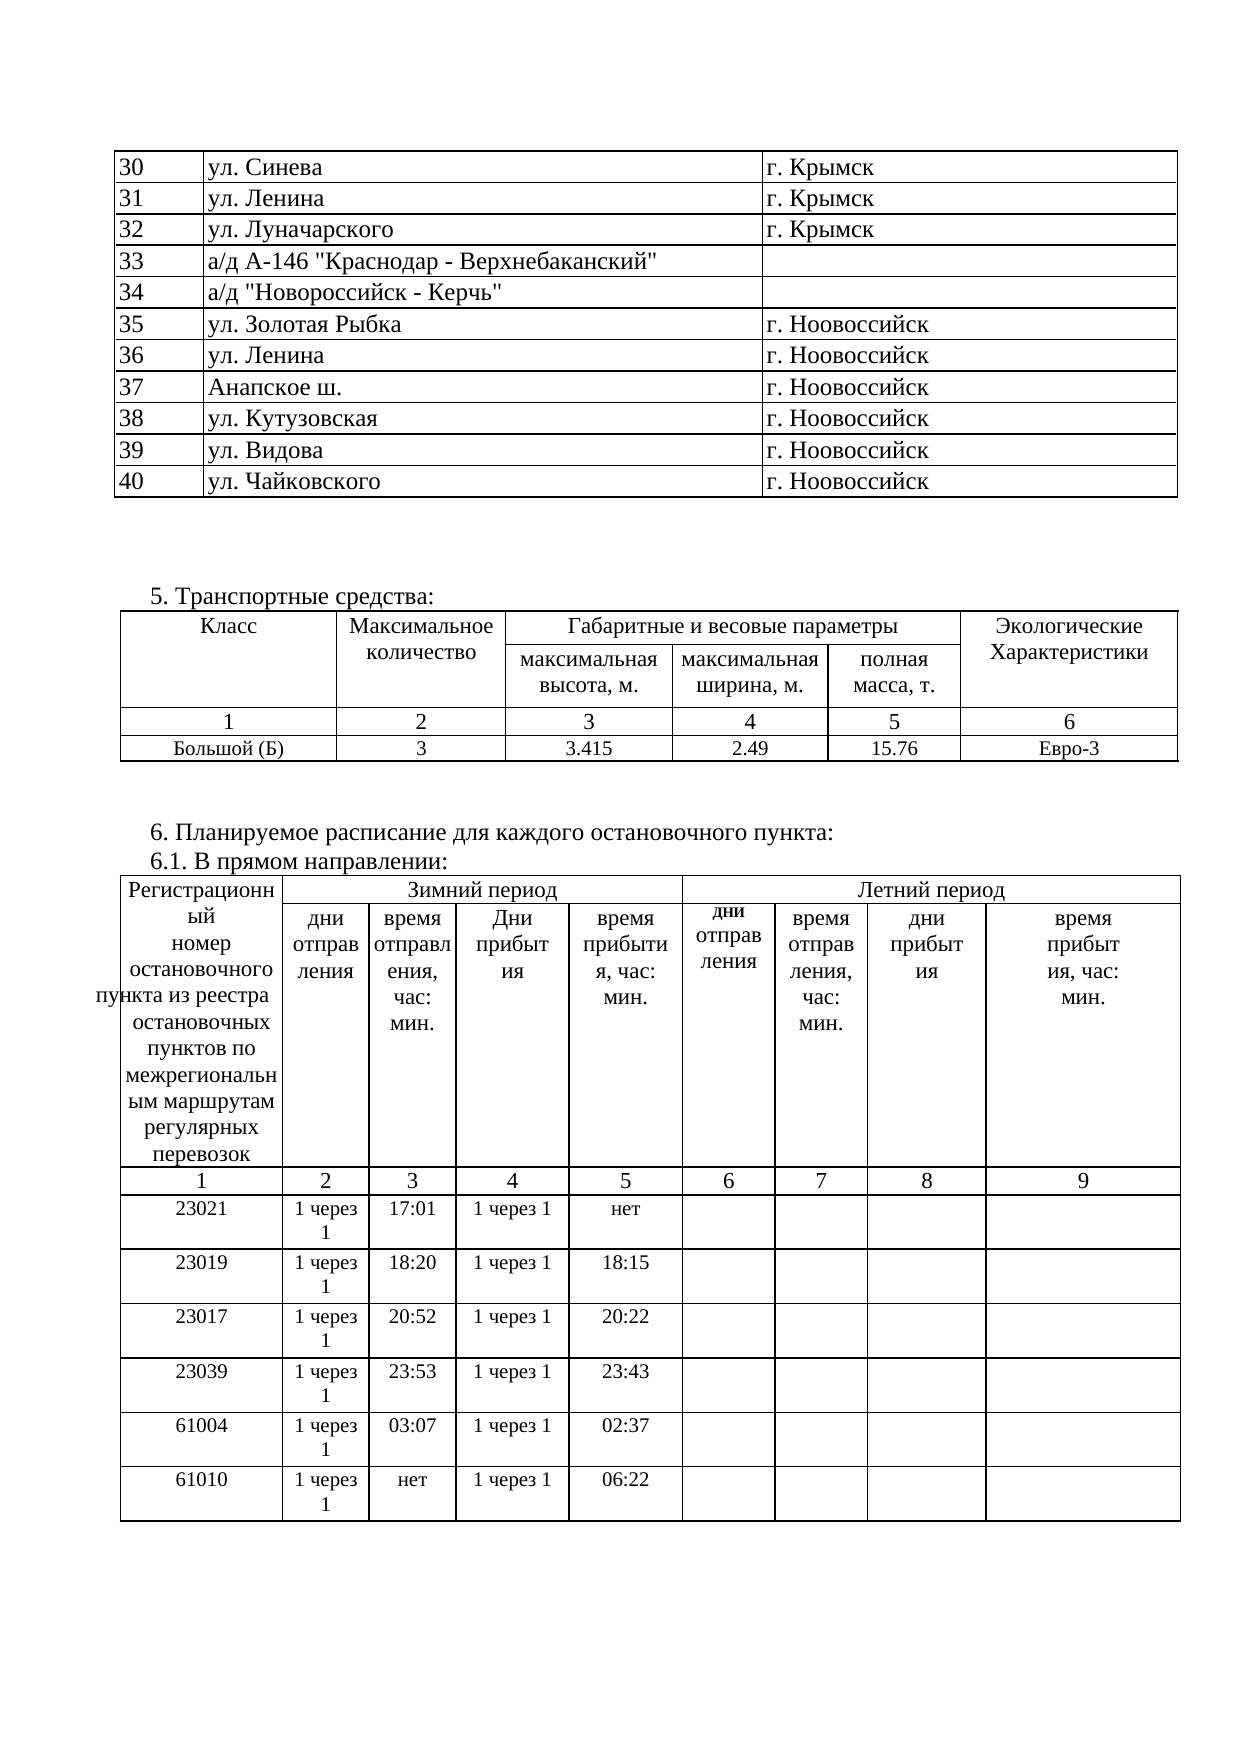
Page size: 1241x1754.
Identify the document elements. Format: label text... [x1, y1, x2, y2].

table_cell 61004 [121, 1413, 282, 1466]
table_cell Большой (Б) [121, 736, 336, 760]
table_cell 30 [115, 152, 203, 181]
table_cell [683, 1359, 774, 1411]
table_cell г. Ноовоссийск [763, 307, 1177, 339]
table_cell [776, 1250, 867, 1303]
table_cell 1 через 1 [283, 1413, 368, 1466]
table_cell [683, 1413, 774, 1466]
table_cell 20:52 [370, 1304, 455, 1357]
table_cell [776, 1467, 867, 1520]
table_cell 1 через 1 [457, 1196, 568, 1248]
table_cell Анапское ш. [204, 372, 762, 402]
table_cell г. Ноовоссийск [763, 402, 1177, 433]
table_cell 1 через 1 [283, 1467, 368, 1520]
table_cell 2 [337, 708, 505, 735]
table_cell 3.415 [506, 736, 672, 760]
table_cell Евро-3 [961, 736, 1177, 760]
table_cell г. Ноовоссийск [763, 465, 1177, 496]
table_cell а/д "Новороссийск - Керчь" [204, 277, 762, 307]
table_cell 9 [987, 1168, 1180, 1194]
table_header Класс [121, 612, 336, 707]
table_cell [868, 1359, 985, 1411]
table_cell 18:15 [570, 1250, 682, 1303]
table_cell [683, 1196, 774, 1248]
table_cell 1 [121, 1168, 282, 1194]
table_cell ул. Ленина [204, 183, 762, 213]
table_cell г. Крымск [763, 152, 1177, 181]
table_cell 61010 [121, 1467, 282, 1520]
table_cell 2 [283, 1168, 368, 1194]
table_cell 1 через 1 [457, 1250, 568, 1303]
table_cell 8 [868, 1168, 985, 1194]
table_cell 1 через 1 [283, 1250, 368, 1303]
table_cell 1 через 1 [457, 1304, 568, 1357]
table_cell [776, 1359, 867, 1411]
table_cell 1 через 1 [457, 1413, 568, 1466]
table_cell 5 [829, 708, 960, 735]
text 6.1. В прямом направлении: [150, 846, 1090, 874]
text 5. Транспортные средства: [150, 581, 1090, 610]
table_cell г. Ноовоссийск [763, 370, 1177, 402]
table_cell ДНИ отправ ления [683, 904, 774, 1166]
table_cell ул. Видова [204, 435, 762, 464]
table_header Габаритные и весовые параметры [506, 612, 960, 643]
table_cell 06:22 [570, 1467, 682, 1520]
table_cell ул. Чайковского [204, 466, 762, 496]
table_cell [868, 1196, 985, 1248]
table_cell 02:37 [570, 1413, 682, 1466]
table_cell 31 [115, 183, 203, 213]
table_cell [987, 1467, 1180, 1520]
table_header Зимний период [283, 876, 682, 902]
table_cell 33 [115, 245, 203, 276]
table_cell [868, 1250, 985, 1303]
table_cell 34 [115, 277, 203, 307]
table_cell максимальная высота, м. [506, 645, 672, 707]
table_cell время прибыт ия, час: мин. [987, 904, 1180, 1166]
table_cell ул. Синева [204, 152, 762, 181]
table_cell нет [370, 1467, 455, 1520]
table_header Летний период [683, 876, 1180, 902]
table_cell 1 через 1 [457, 1467, 568, 1520]
table_cell 38 [115, 403, 203, 433]
table_cell 20:22 [570, 1304, 682, 1357]
table_cell [683, 1304, 774, 1357]
table_cell максимальная ширина, м. [673, 645, 827, 707]
table_cell [987, 1359, 1180, 1411]
table_cell дни отправ ления [283, 904, 368, 1166]
table_cell 6 [961, 708, 1177, 735]
table_cell 4 [457, 1168, 568, 1194]
table_cell 32 [115, 214, 203, 244]
table_cell время отправ ления, час: мин. [776, 904, 867, 1166]
table_cell 6 [683, 1168, 774, 1194]
table_cell г. Крымск [763, 181, 1177, 213]
table_cell [868, 1413, 985, 1466]
table_cell дни прибыт ия [868, 904, 985, 1166]
table_cell 23:43 [570, 1359, 682, 1411]
table_cell [683, 1467, 774, 1520]
table_header Регистрационный номер остановочного пункта из реестра остановочных пунктов по межрегиональным маршрутам регулярных перевозок [121, 876, 282, 1166]
table_cell г. Крымск [763, 213, 1177, 244]
table_cell 03:07 [370, 1413, 455, 1466]
table_cell 1 через 1 [283, 1304, 368, 1357]
table_header Экологические Характеристики [961, 612, 1177, 707]
table_cell 23:53 [370, 1359, 455, 1411]
table_cell Дни прибыт ия [457, 904, 568, 1166]
table_cell 23039 [121, 1359, 282, 1411]
table_cell 2.49 [673, 736, 827, 760]
table_cell полная масса, т. [829, 645, 960, 707]
table_cell 1 [121, 708, 336, 735]
table_cell 3 [506, 708, 672, 735]
table_cell 39 [115, 434, 203, 464]
table_cell 40 [115, 466, 203, 496]
table_cell [763, 244, 1177, 276]
table_cell [868, 1467, 985, 1520]
table_cell ул. Кутузовская [204, 403, 762, 433]
table_cell нет [570, 1196, 682, 1248]
table_cell а/д А-146 "Краснодар - Верхнебаканский" [204, 246, 762, 276]
table_cell [776, 1413, 867, 1466]
table_cell 3 [337, 736, 505, 760]
table_cell [987, 1196, 1180, 1248]
table_cell ул. Золотая Рыбка [204, 309, 762, 339]
table_cell 4 [673, 708, 827, 735]
table_cell ул. Луначарского [204, 215, 762, 244]
table_cell [776, 1304, 867, 1357]
table_cell [987, 1413, 1180, 1466]
table_cell [683, 1250, 774, 1303]
table_cell 1 через 1 [283, 1359, 368, 1411]
table_cell 36 [115, 340, 203, 370]
table_cell 23019 [121, 1250, 282, 1303]
table_cell [987, 1304, 1180, 1357]
text 6. Планируемое расписание для каждого остановочного пункта: [150, 817, 1090, 846]
table_cell [763, 276, 1177, 307]
table_cell 5 [570, 1168, 682, 1194]
table_cell 3 [370, 1168, 455, 1194]
table_cell 37 [115, 371, 203, 402]
table_cell 17:01 [370, 1196, 455, 1248]
table_cell [868, 1304, 985, 1357]
table_cell время отправл ения, час: мин. [370, 904, 455, 1166]
table_cell [987, 1250, 1180, 1303]
table_cell время прибыти я, час: мин. [570, 904, 682, 1166]
table_cell 7 [776, 1168, 867, 1194]
table_cell 1 через 1 [283, 1196, 368, 1248]
table_header Максимальное количество [337, 612, 505, 707]
table_cell 23017 [121, 1304, 282, 1357]
table_cell г. Ноовоссийск [763, 433, 1177, 464]
table_cell 35 [115, 308, 203, 339]
table_cell ул. Ленина [204, 340, 762, 370]
table_cell 23021 [121, 1196, 282, 1248]
table_cell 1 через 1 [457, 1359, 568, 1411]
table_cell г. Ноовоссийск [763, 339, 1177, 370]
table_cell 18:20 [370, 1250, 455, 1303]
table_cell [776, 1196, 867, 1248]
table_cell 15.76 [829, 736, 960, 760]
